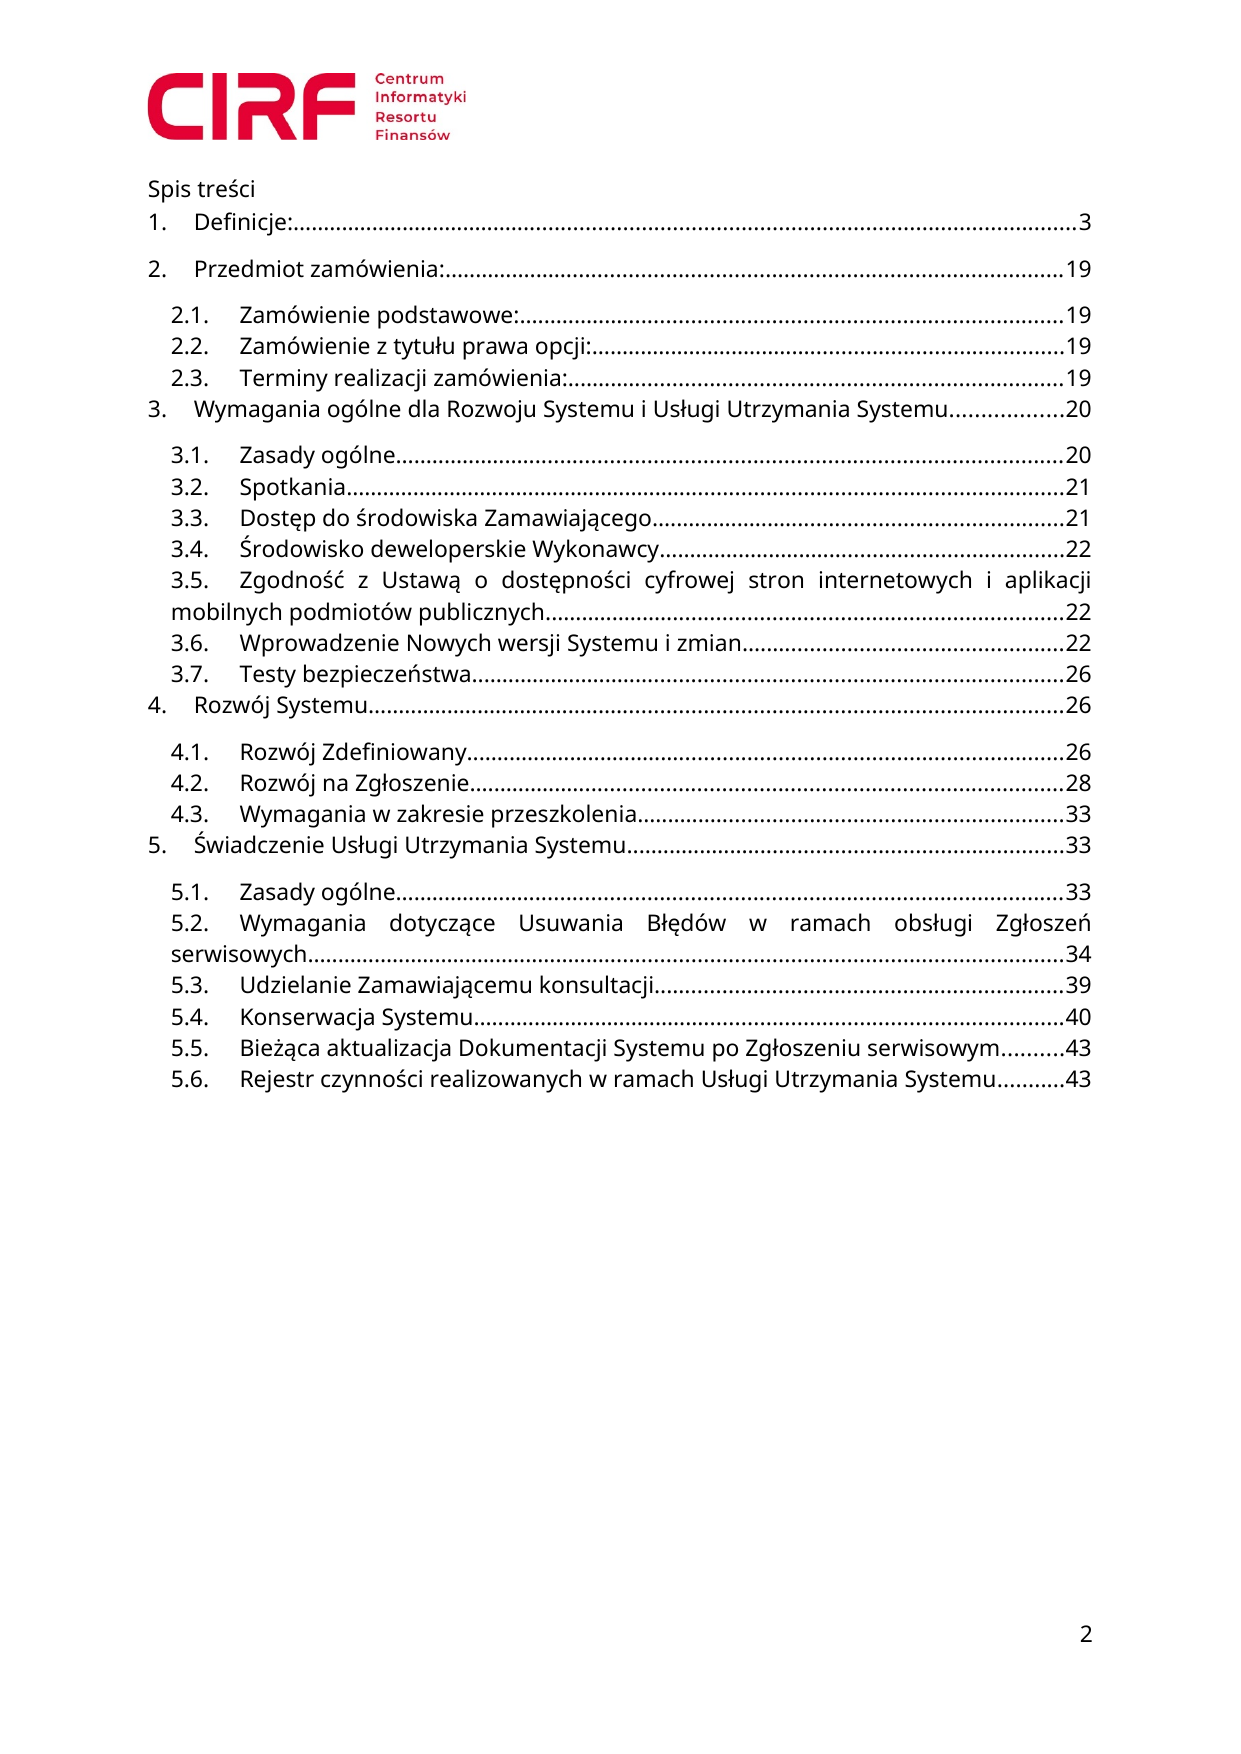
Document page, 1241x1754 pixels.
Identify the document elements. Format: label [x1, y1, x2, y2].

picture [147, 73, 466, 140]
